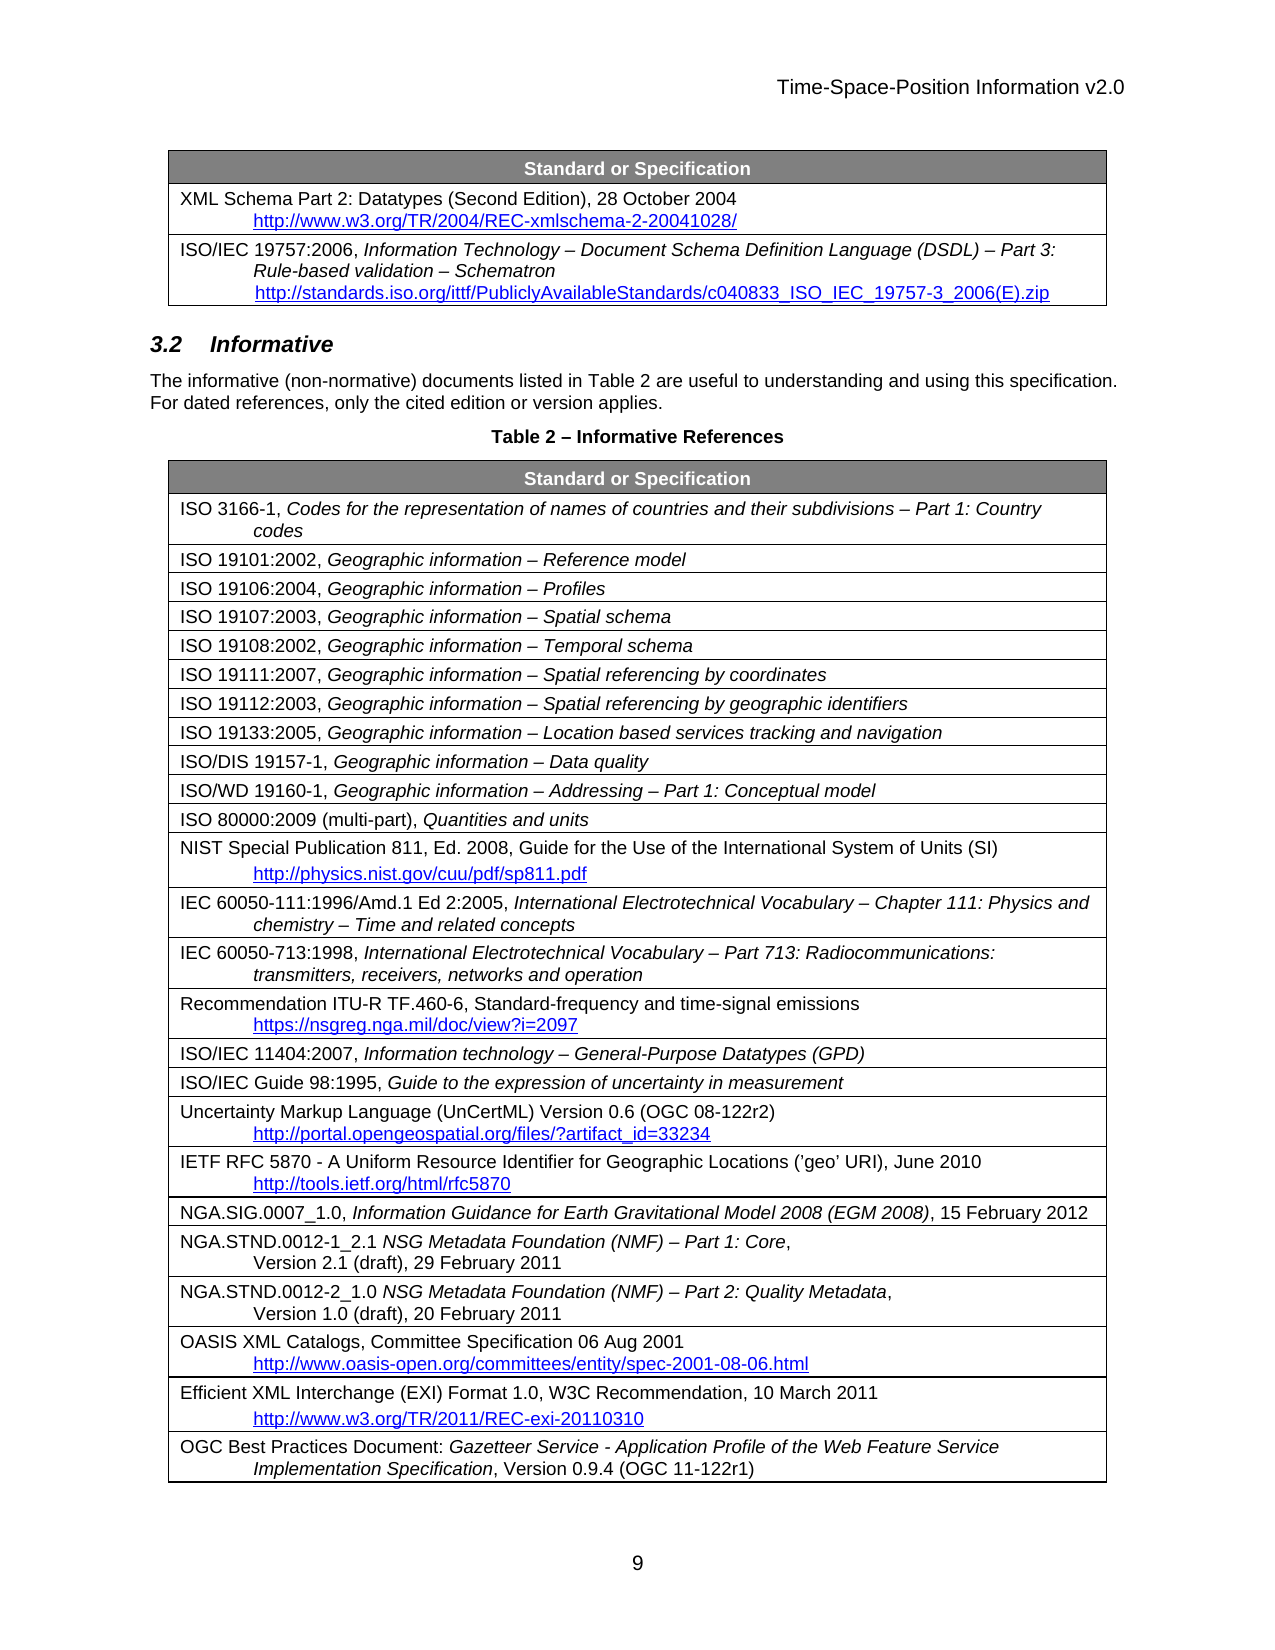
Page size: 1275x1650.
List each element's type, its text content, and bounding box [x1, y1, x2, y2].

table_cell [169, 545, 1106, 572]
subtitle Informative [150, 331, 1125, 358]
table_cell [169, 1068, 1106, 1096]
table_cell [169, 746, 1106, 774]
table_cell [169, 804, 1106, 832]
text The informative (non-normative) documents listed in Table 2 are useful to understanding and using this specification. For dated references, only the cited edition or version applies. [150, 370, 1125, 413]
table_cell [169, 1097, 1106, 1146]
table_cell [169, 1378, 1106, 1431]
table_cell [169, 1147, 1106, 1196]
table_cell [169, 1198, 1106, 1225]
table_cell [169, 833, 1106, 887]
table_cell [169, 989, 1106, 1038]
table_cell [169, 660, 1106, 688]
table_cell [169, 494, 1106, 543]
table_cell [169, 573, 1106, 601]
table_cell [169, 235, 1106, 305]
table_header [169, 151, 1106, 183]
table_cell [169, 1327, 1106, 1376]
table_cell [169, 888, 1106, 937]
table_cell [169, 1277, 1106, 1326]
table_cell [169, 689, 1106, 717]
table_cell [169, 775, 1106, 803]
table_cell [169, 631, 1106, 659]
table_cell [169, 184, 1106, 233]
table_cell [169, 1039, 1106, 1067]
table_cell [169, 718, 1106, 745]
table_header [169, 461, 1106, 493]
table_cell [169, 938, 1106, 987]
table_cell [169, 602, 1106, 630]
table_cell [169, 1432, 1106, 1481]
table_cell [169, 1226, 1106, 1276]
text Table 2 – Informative References [150, 426, 1125, 447]
